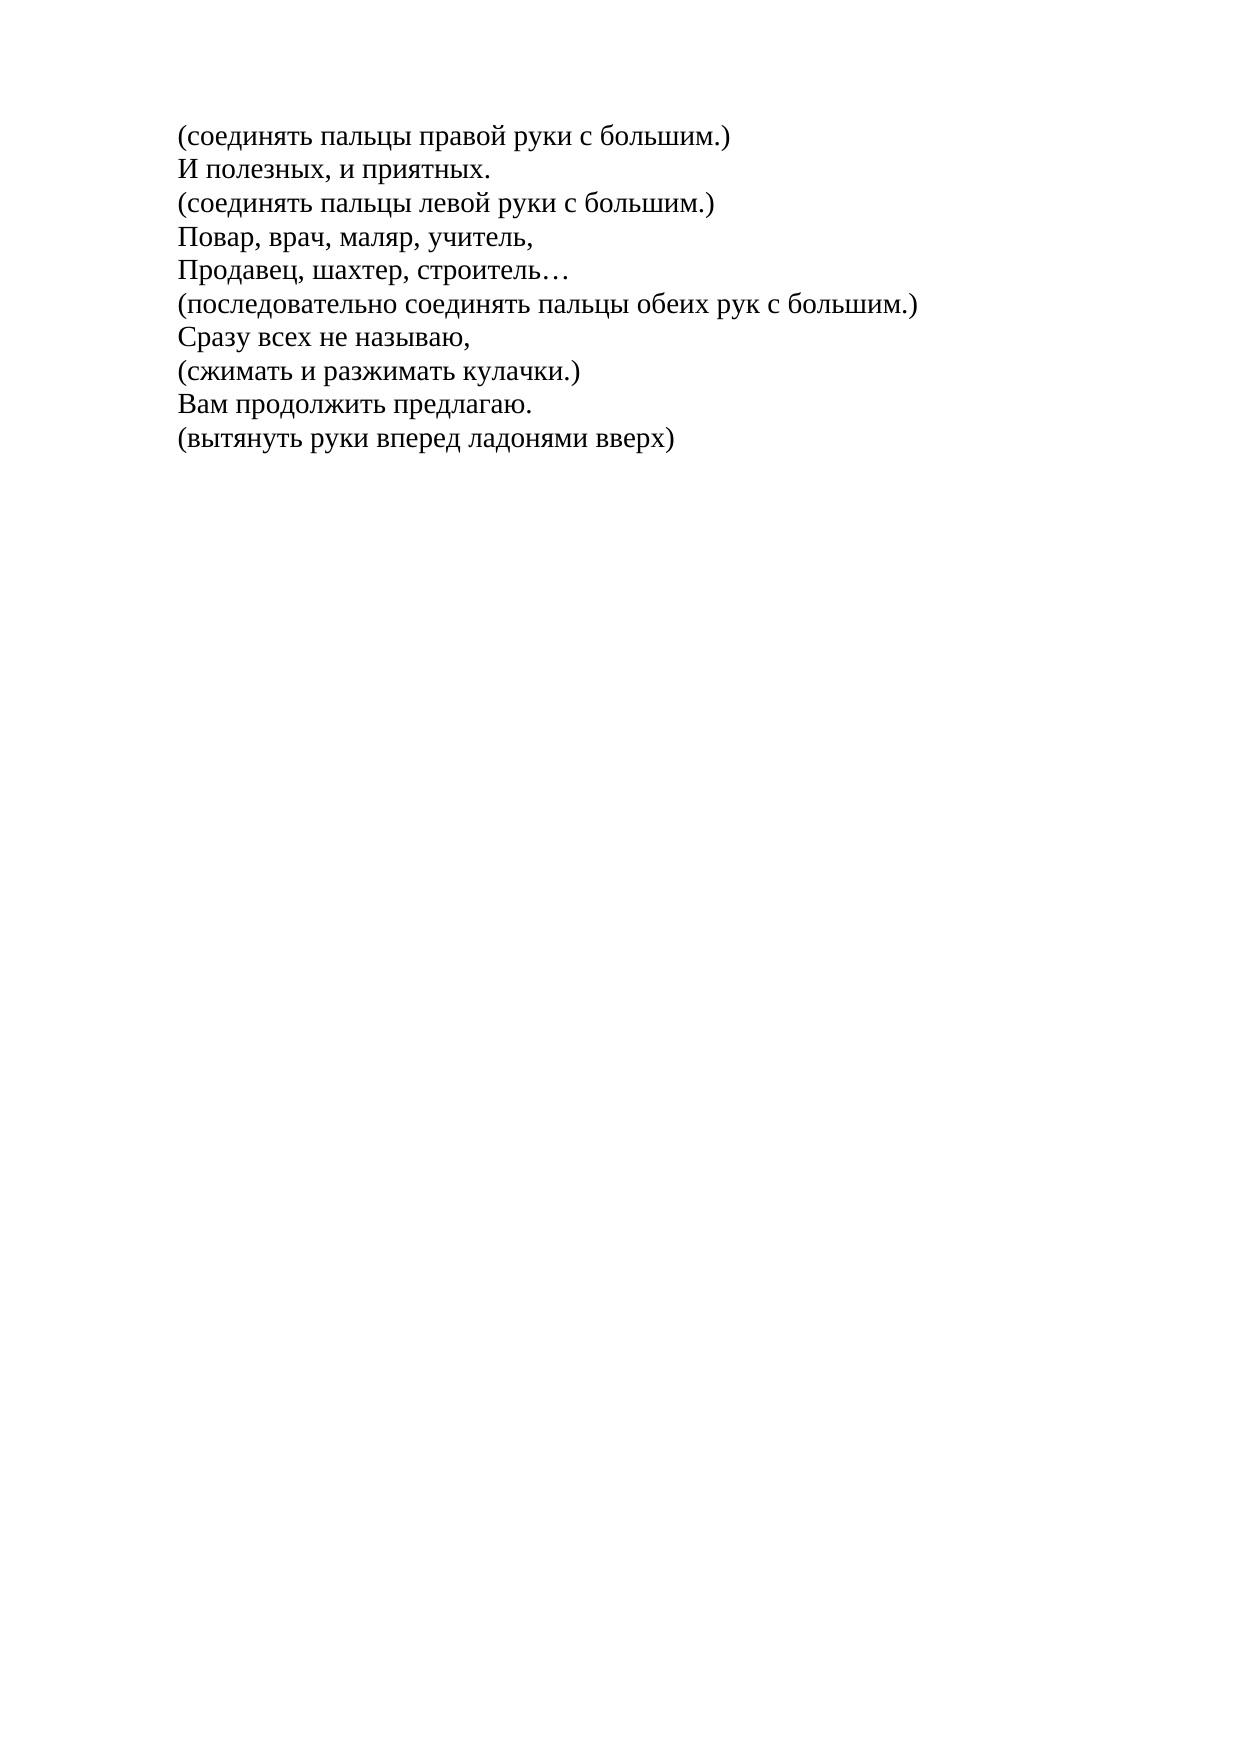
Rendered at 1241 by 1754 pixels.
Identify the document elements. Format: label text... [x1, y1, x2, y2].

text Сразу всех не называю, [177, 319, 1152, 353]
text (соединять пальцы левой руки с большим.) [177, 185, 1152, 219]
text Повар, врач, маляр, учитель, [177, 219, 1152, 252]
text Вам продолжить предлагаю. [177, 386, 1152, 420]
text (сжимать и разжимать кулачки.) [177, 353, 1152, 386]
text (последовательно соединять пальцы обеих рук с большим.) [177, 286, 1152, 319]
text И полезных, и приятных. [177, 152, 1152, 185]
text (соединять пальцы правой руки с большим.) [177, 118, 1152, 152]
text Продавец, шахтер, строитель… [177, 252, 1152, 286]
text (вытянуть руки вперед ладонями вверх) [177, 420, 1152, 453]
